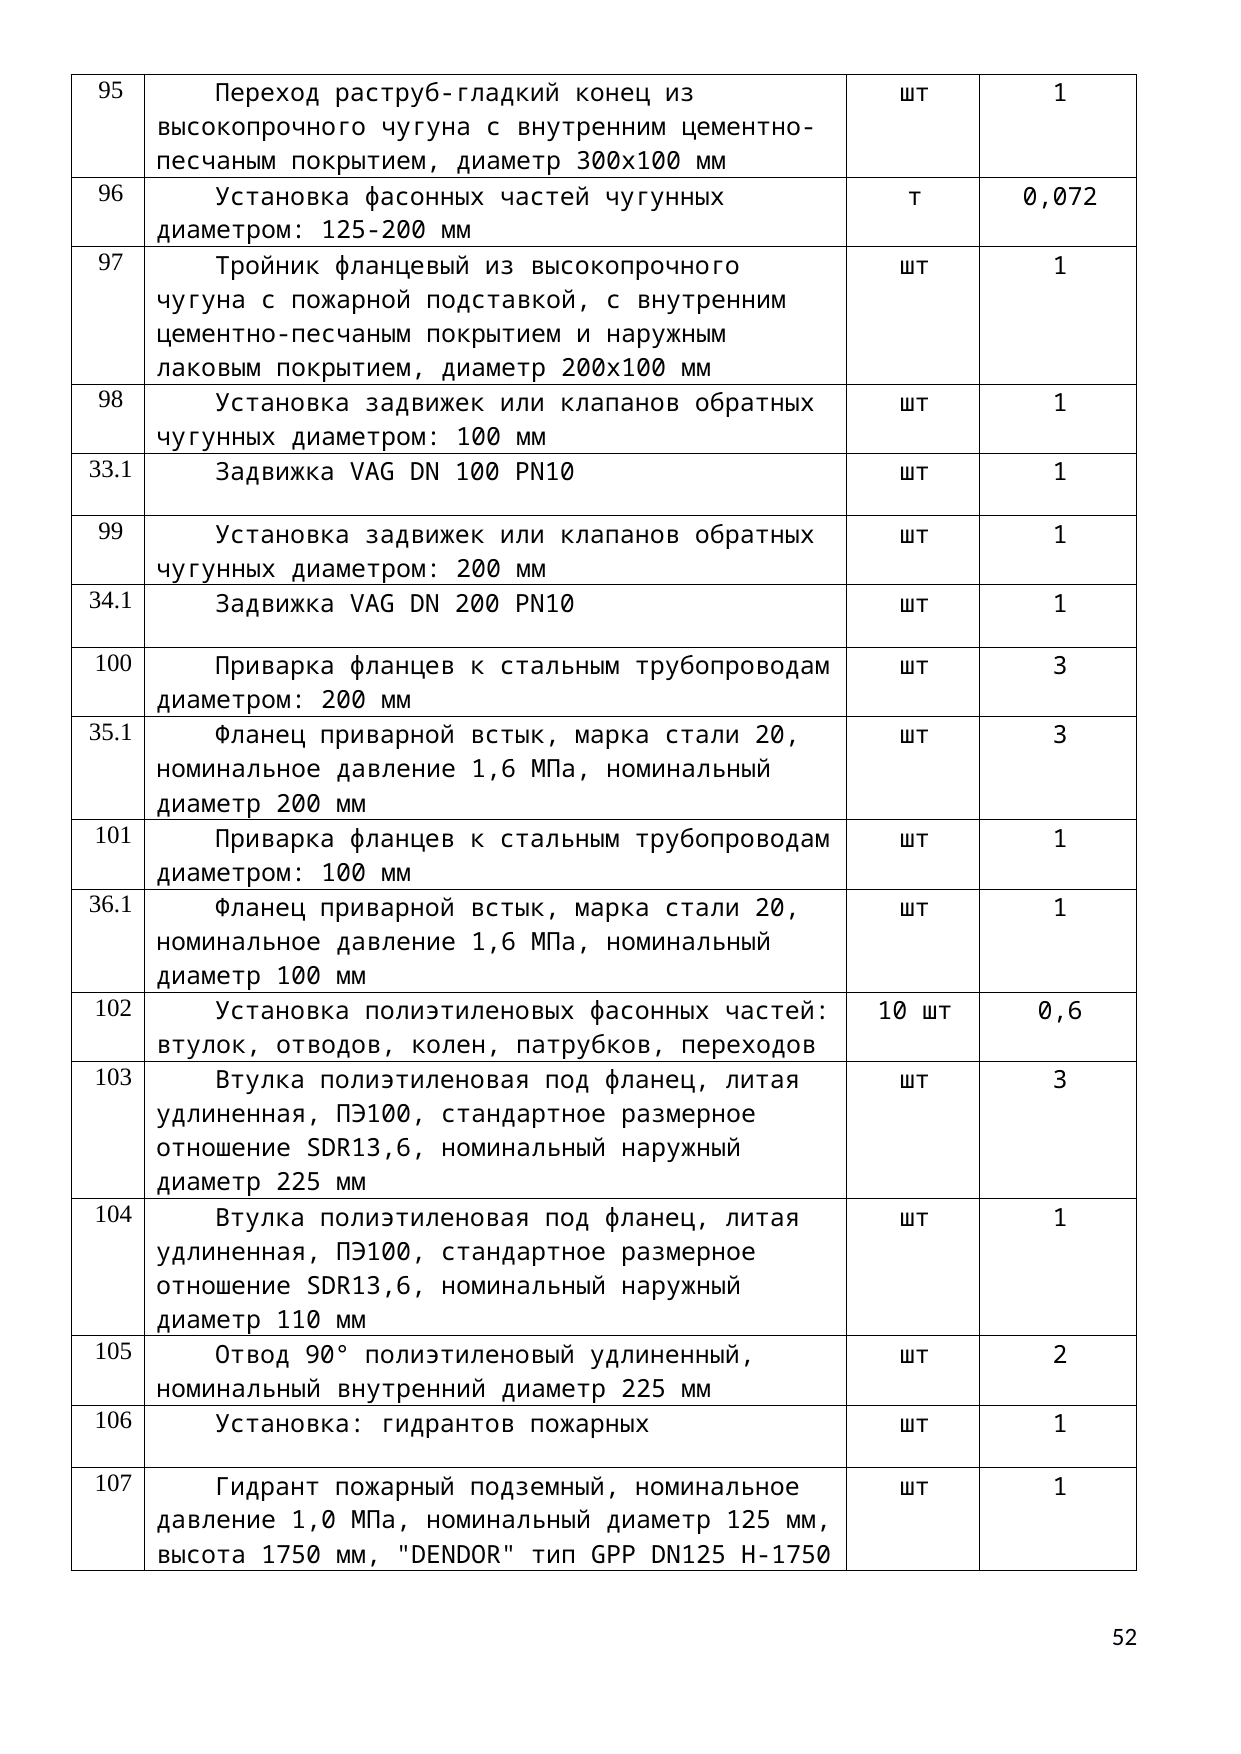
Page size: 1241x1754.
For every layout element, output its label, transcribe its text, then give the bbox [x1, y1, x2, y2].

table_cell 33.1 [72, 454, 144, 515]
table_cell Фланец приварной встык, марка стали 20, номинальное давление 1,6 МПа, номинальный диаметр 100 мм [145, 890, 846, 992]
table_cell Втулка полиэтиленовая под фланец, литая удлиненная, ПЭ100, стандартное размерное отношение SDR13,6, номинальный наружный диаметр 110 мм [145, 1199, 846, 1335]
table_cell [72, 1062, 144, 1198]
table_cell Втулка полиэтиленовая под фланец, литая удлиненная, ПЭ100, стандартное размерное отношение SDR13,6, номинальный наружный диаметр 225 мм [145, 1062, 846, 1198]
table_cell шт [847, 385, 979, 453]
table_cell шт [847, 648, 979, 716]
table_cell [72, 1199, 144, 1335]
table_cell 1 [980, 1468, 1136, 1570]
table_cell шт [847, 717, 979, 819]
table_cell шт [847, 890, 979, 992]
table_cell [72, 1406, 144, 1467]
table_cell Отвод 90° полиэтиленовый удлиненный, номинальный внутренний диаметр 225 мм [145, 1336, 846, 1404]
table_cell 2 [980, 1336, 1136, 1404]
table_cell Установка фасонных частей чугунных диаметром: 125-200 мм [145, 178, 846, 246]
table_cell Установка: гидрантов пожарных [145, 1406, 846, 1467]
table_cell 35.1 [72, 717, 144, 819]
table_cell Гидрант пожарный подземный, номинальное давление 1,0 МПа, номинальный диаметр 125 мм, высота 1750 мм, "DENDOR" тип GPP DN125 H-1750 [145, 1468, 846, 1570]
table_cell 1 [980, 75, 1136, 177]
table_cell 1 [980, 1199, 1136, 1335]
table_cell Приварка фланцев к стальным трубопроводам диаметром: 100 мм [145, 820, 846, 888]
table_cell [72, 993, 144, 1061]
table_cell Установка задвижек или клапанов обратных чугунных диаметром: 200 мм [145, 516, 846, 584]
table_cell шт [847, 1062, 979, 1198]
table_cell Приварка фланцев к стальным трубопроводам диаметром: 200 мм [145, 648, 846, 716]
table_cell [72, 1468, 144, 1570]
table_cell 1 [980, 1406, 1136, 1467]
table_cell 10 шт [847, 993, 979, 1061]
table_cell 0,072 [980, 178, 1136, 246]
table_cell 3 [980, 648, 1136, 716]
table_cell 3 [980, 717, 1136, 819]
table_cell т [847, 178, 979, 246]
table_cell 1 [980, 585, 1136, 647]
table_cell [72, 1336, 144, 1404]
table_cell шт [847, 1199, 979, 1335]
table_cell шт [847, 1406, 979, 1467]
table_cell [72, 178, 144, 246]
table_cell шт [847, 1468, 979, 1570]
table_cell 1 [980, 454, 1136, 515]
table_cell 1 [980, 516, 1136, 584]
table_cell шт [847, 820, 979, 888]
table_cell [72, 648, 144, 716]
table_cell Тройник фланцевый из высокопрочного чугуна с пожарной подставкой, с внутренним цементно-песчаным покрытием и наружным лаковым покрытием, диаметр 200х100 мм [145, 247, 846, 383]
table_cell 34.1 [72, 585, 144, 647]
table_cell Задвижка VAG DN 200 PN10 [145, 585, 846, 647]
table_cell [72, 385, 144, 453]
table_cell [72, 820, 144, 888]
table_cell 1 [980, 820, 1136, 888]
table_cell шт [847, 247, 979, 383]
table_cell [72, 75, 144, 177]
table_cell [72, 516, 144, 584]
table_cell Задвижка VAG DN 100 PN10 [145, 454, 846, 515]
table_cell шт [847, 1336, 979, 1404]
table_cell Переход раструб-гладкий конец из высокопрочного чугуна с внутренним цементно-песчаным покрытием, диаметр 300х100 мм [145, 75, 846, 177]
table_cell шт [847, 585, 979, 647]
table_cell 3 [980, 1062, 1136, 1198]
table_cell шт [847, 75, 979, 177]
table_cell 1 [980, 247, 1136, 383]
table_cell Установка задвижек или клапанов обратных чугунных диаметром: 100 мм [145, 385, 846, 453]
table_cell [72, 247, 144, 383]
table_cell 0,6 [980, 993, 1136, 1061]
table_cell шт [847, 454, 979, 515]
table_cell 36.1 [72, 890, 144, 992]
table_cell Фланец приварной встык, марка стали 20, номинальное давление 1,6 МПа, номинальный диаметр 200 мм [145, 717, 846, 819]
table_cell шт [847, 516, 979, 584]
table_cell Установка полиэтиленовых фасонных частей: втулок, отводов, колен, патрубков, переходов [145, 993, 846, 1061]
table_cell 1 [980, 890, 1136, 992]
table_cell 1 [980, 385, 1136, 453]
